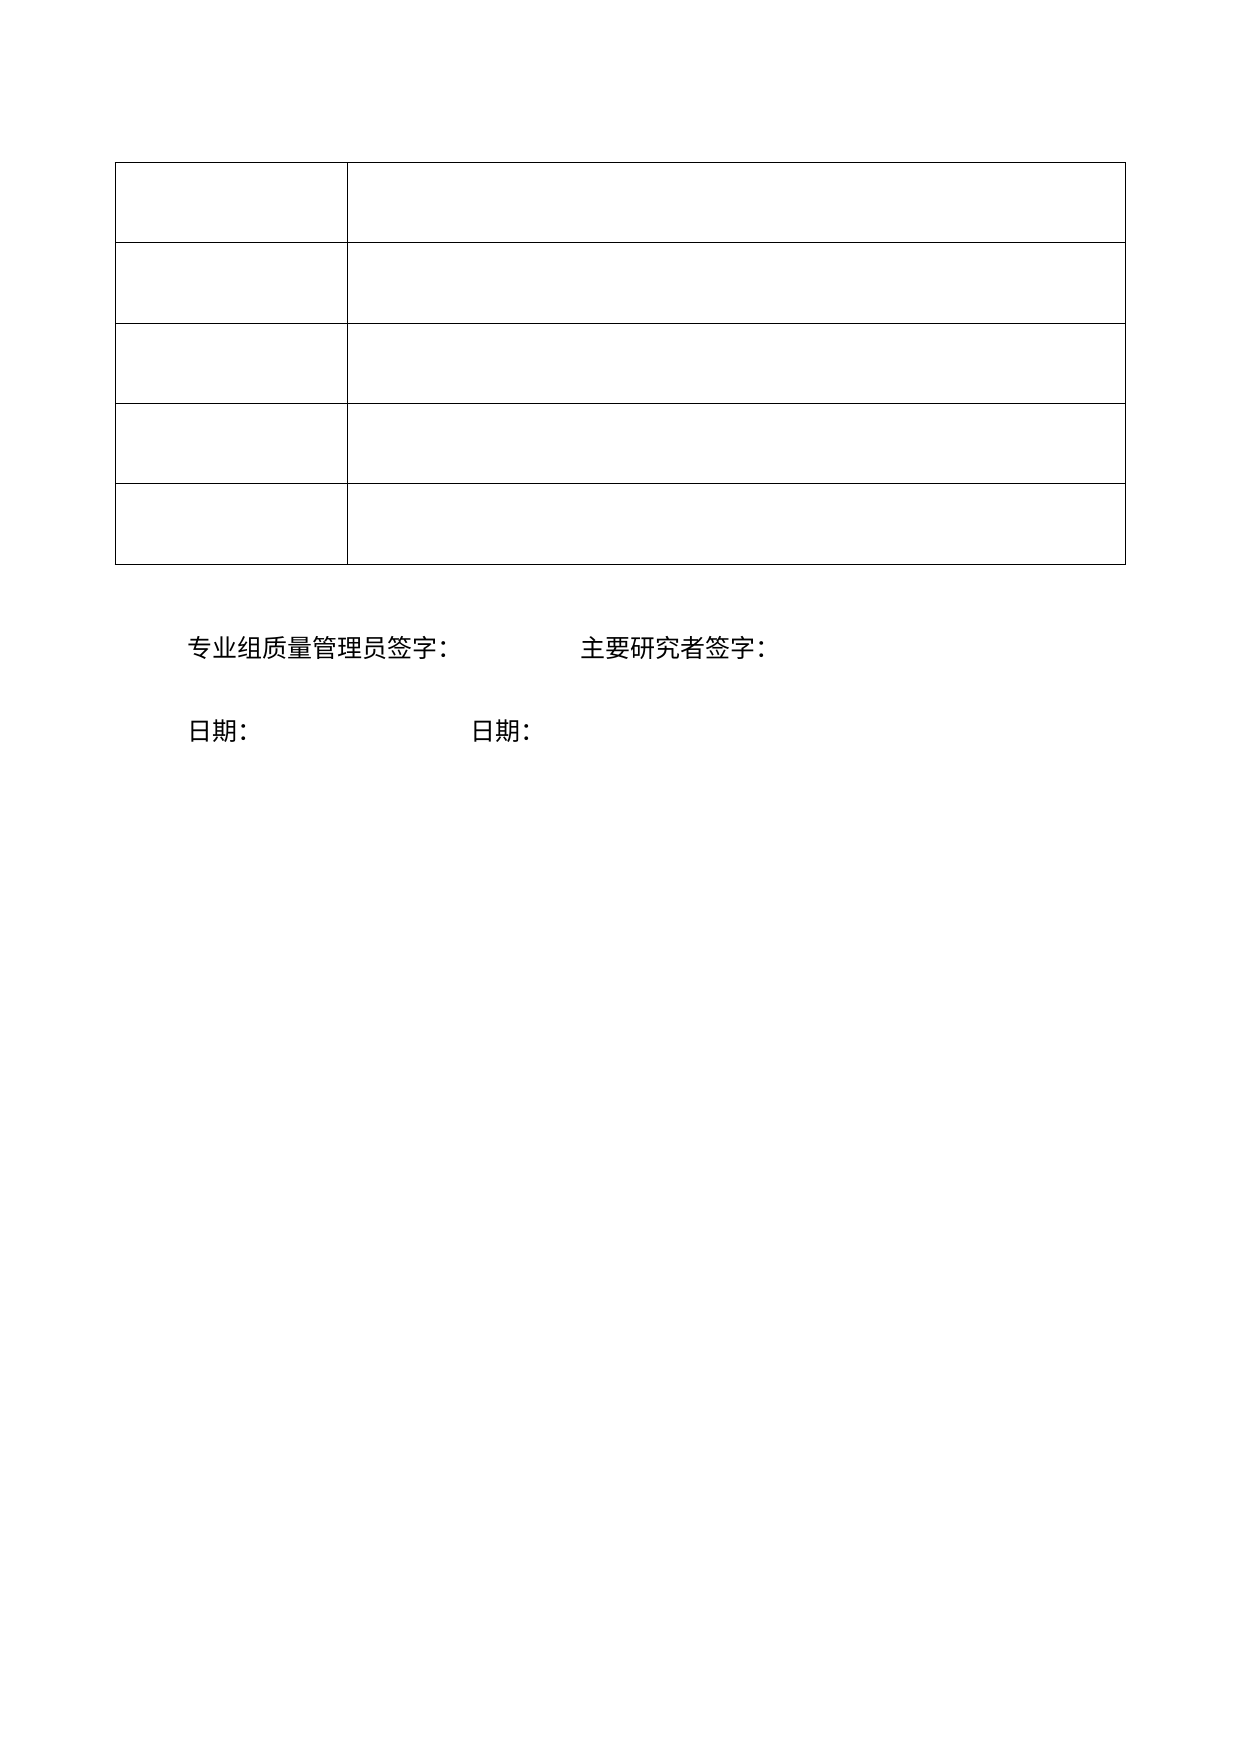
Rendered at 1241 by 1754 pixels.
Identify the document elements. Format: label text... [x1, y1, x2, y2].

text 日期： 日期： [187, 697, 1053, 762]
text 专业组质量管理员签字： 主要研究者签字： [187, 614, 1053, 679]
table_cell [116, 324, 347, 403]
table_cell [348, 163, 1125, 242]
table_cell [348, 484, 1125, 563]
table_cell [348, 324, 1125, 403]
table_cell [116, 163, 347, 242]
table_cell [348, 243, 1125, 323]
table_cell [116, 484, 347, 563]
table_cell [116, 243, 347, 323]
table_cell [348, 404, 1125, 483]
table_cell [116, 404, 347, 483]
